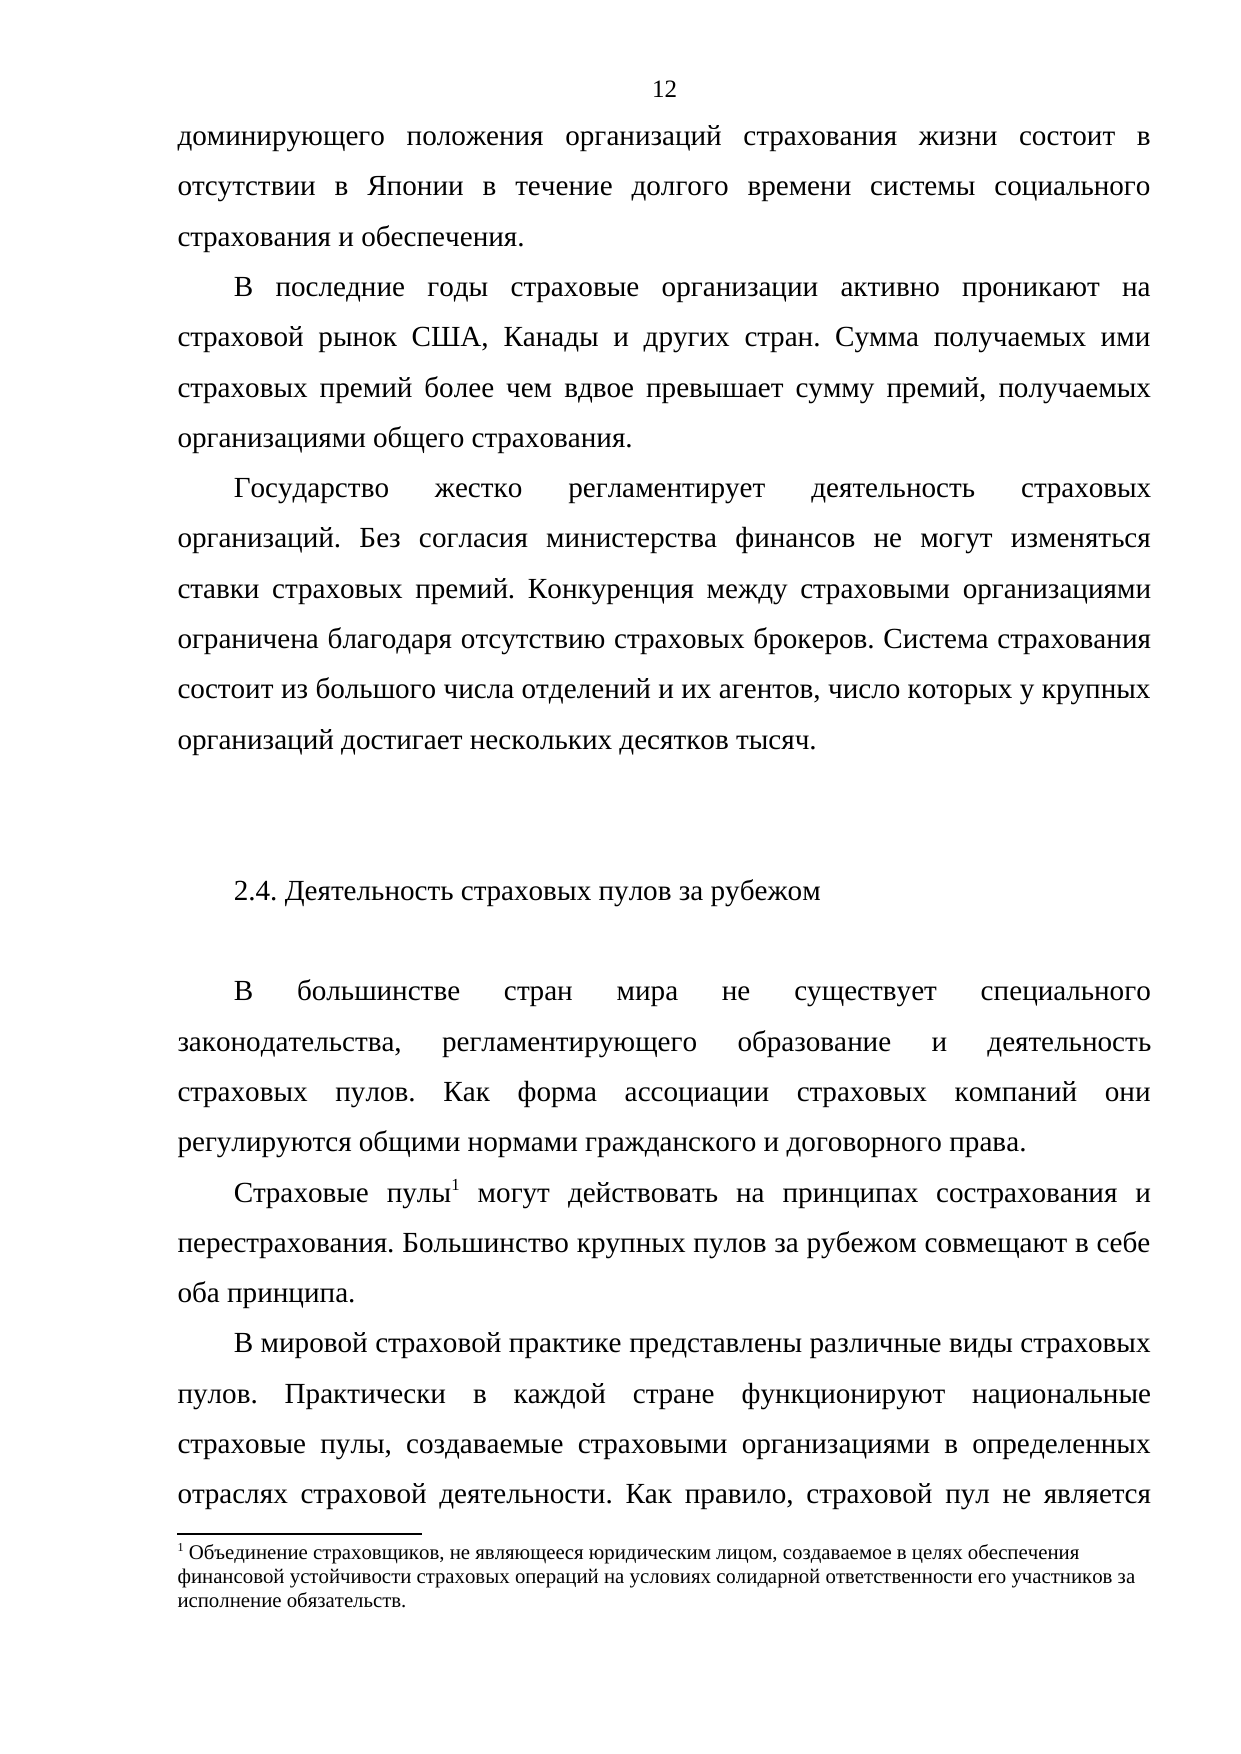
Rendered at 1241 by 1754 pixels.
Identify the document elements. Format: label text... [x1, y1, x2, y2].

text В последние годы страховые организации активно проникают на страховой рынок США, Канады и других стран. Сумма получаемых ими страховых премий более чем вдвое превышает сумму премий, получаемых организациями общего страхования. [177, 269, 1152, 453]
text Страховые пулы могут действовать на принципах сострахования и перестрахования. Большинство крупных пулов за рубежом совмещают в себе оба принципа. [177, 1175, 1152, 1309]
text В большинстве стран мира не существует специального законодательства, регламентирующего образование и деятельность страховых пулов. Как форма ассоциации страховых компаний они регулируются общими нормами гражданского и договорного права. [177, 973, 1152, 1158]
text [177, 118, 1152, 252]
text Государство жестко регламентирует деятельность страховых организаций. Без согласия министерства финансов не могут изменяться ставки страховых премий. Конкуренция между страховыми организациями ограничена благодаря отсутствию страховых брокеров. Система страхования состоит из большого числа отделений и их агентов, число которых у крупных организаций достигает нескольких десятков тысяч. [177, 470, 1152, 755]
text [177, 1326, 1152, 1510]
text 2.4. Деятельность страховых пулов за рубежом [177, 873, 1152, 906]
